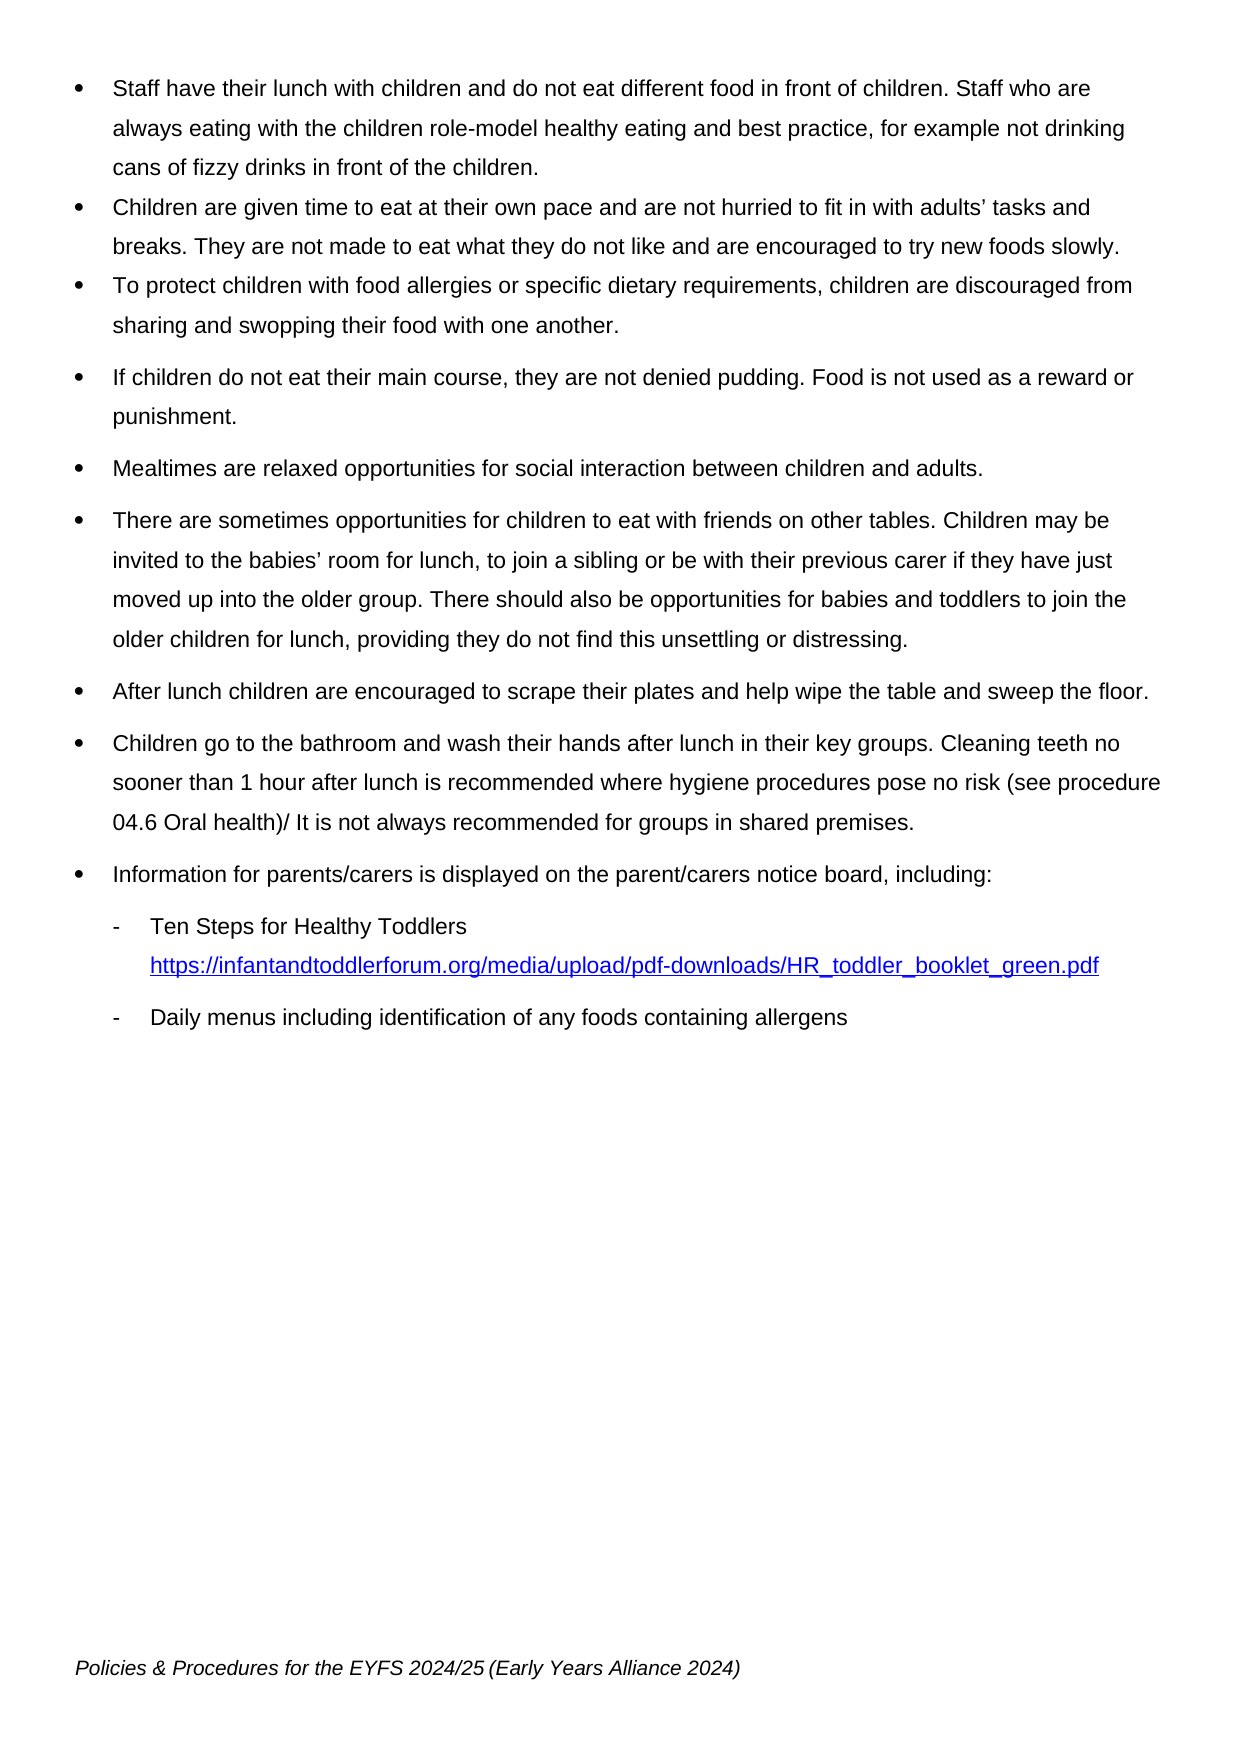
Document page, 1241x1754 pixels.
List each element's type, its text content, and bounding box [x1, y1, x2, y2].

list There are sometimes opportunities for children to eat with friends on other tables. Children may be invited to the babies’ room for lunch, to join a sibling or be with their previous carer if they have just moved up into the older group. There should also be opportunities for babies and toddlers to join the older children for lunch, providing they do not find this unsettling or distressing. [75, 507, 1165, 652]
list Staff have their lunch with children and do not eat different food in front of children. Staff who are always eating with the children role-model healthy eating and best practice, for example not drinking cans of fizzy drinks in front of the children. [75, 75, 1165, 180]
list Daily menus including identification of any foods containing allergens [112, 1004, 1165, 1030]
list Mealtimes are relaxed opportunities for social interaction between children and adults. [75, 455, 1165, 482]
list If children do not eat their main course, they are not denied pudding. Food is not used as a reward or punishment. [75, 364, 1165, 430]
list Ten Steps for Healthy Toddlers https://infantandtoddlerforum.org/media/upload/pdf-downloads/HR_toddler_booklet_green.pdf [112, 913, 1165, 978]
list After lunch children are encouraged to scrape their plates and help wipe the table and sweep the floor. [75, 678, 1165, 704]
list Children go to the bathroom and wash their hands after lunch in their key groups. Cleaning teeth no sooner than 1 hour after lunch is recommended where hygiene procedures pose no risk (see procedure 04.6 Oral health)/ It is not always recommended for groups in shared premises. [75, 730, 1165, 835]
list Children are given time to eat at their own pace and are not hurried to fit in with adults’ tasks and breaks. They are not made to eat what they do not like and are encouraged to try new foods slowly. [75, 193, 1165, 259]
list Information for parents/carers is displayed on the parent/carers notice board, including: [75, 861, 1165, 887]
list To protect children with food allergies or specific dietary requirements, children are discouraged from sharing and swopping their food with one another. [75, 272, 1165, 338]
